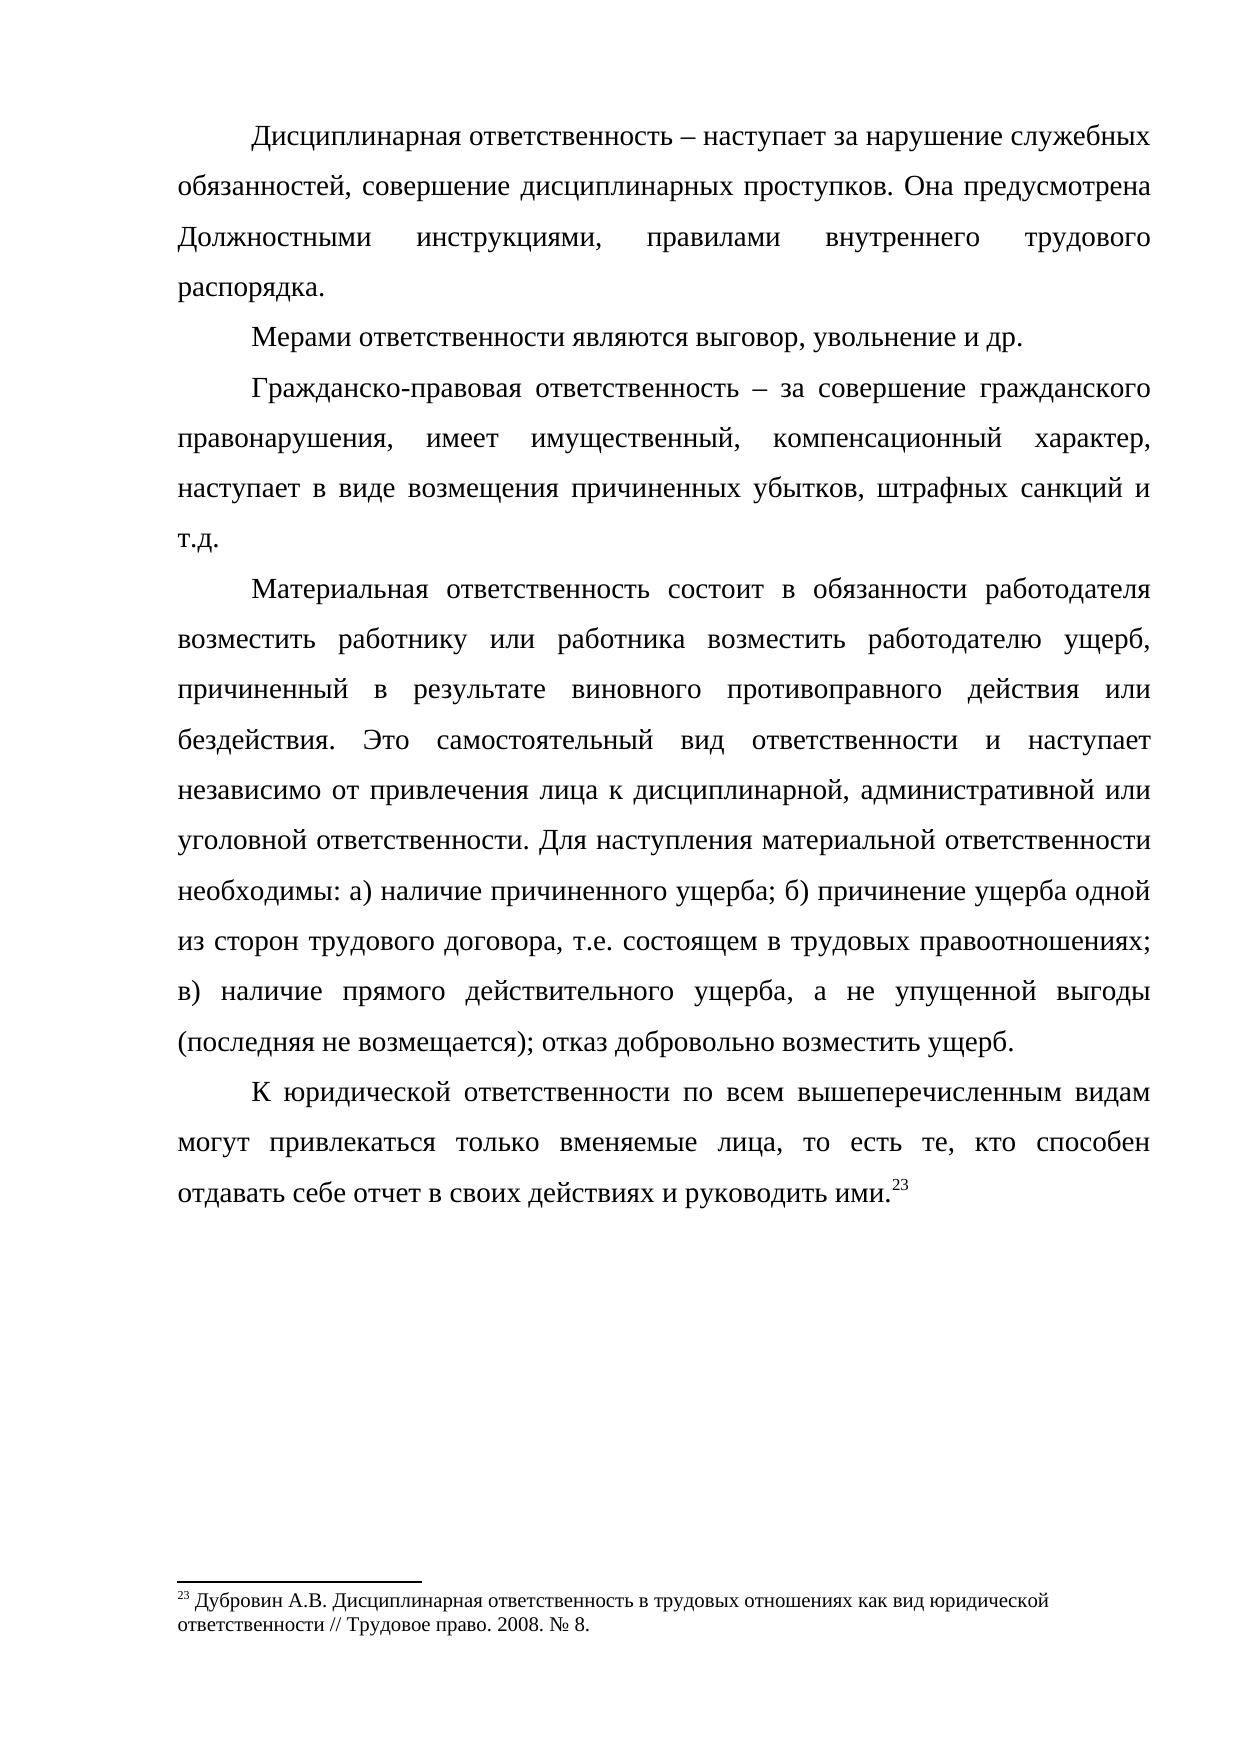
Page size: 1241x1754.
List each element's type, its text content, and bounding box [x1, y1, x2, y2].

text Мерами ответственности являются выговор, увольнение и др. [177, 319, 1152, 353]
text Гражданско-правовая ответственность – за совершение гражданского правонарушения, имеет имущественный, компенсационный характер, наступает в виде возмещения причиненных убытков, штрафных санкций и т.д. [177, 370, 1152, 554]
text Дисциплинарная ответственность – наступает за нарушение служебных обязанностей, совершение дисциплинарных проступков. Она предусмотрена Должностными инструкциями, правилами внутреннего трудового распорядка. [177, 118, 1152, 303]
text Материальная ответственность состоит в обязанности работодателя возместить работнику или работника возместить работодателю ущерб, причиненный в результате виновного противоправного действия или бездействия. Это самостоятельный вид ответственности и наступает независимо от привлечения лица к дисциплинарной, административной или уголовной ответственности. Для наступления материальной ответственности необходимы: а) наличие причиненного ущерба; б) причинение ущерба одной из сторон трудового договора, т.е. состоящем в трудовых правоотношениях; в) наличие прямого действительного ущерба, а не упущенной выгоды (последняя не возмещается); отказ добровольно возместить ущерб. [177, 571, 1152, 1057]
text К юридической ответственности по всем вышеперечисленным видам могут привлекаться только вменяемые лица, то есть те, кто способен отдавать себе отчет в своих действиях и руководить ими. [177, 1074, 1152, 1208]
